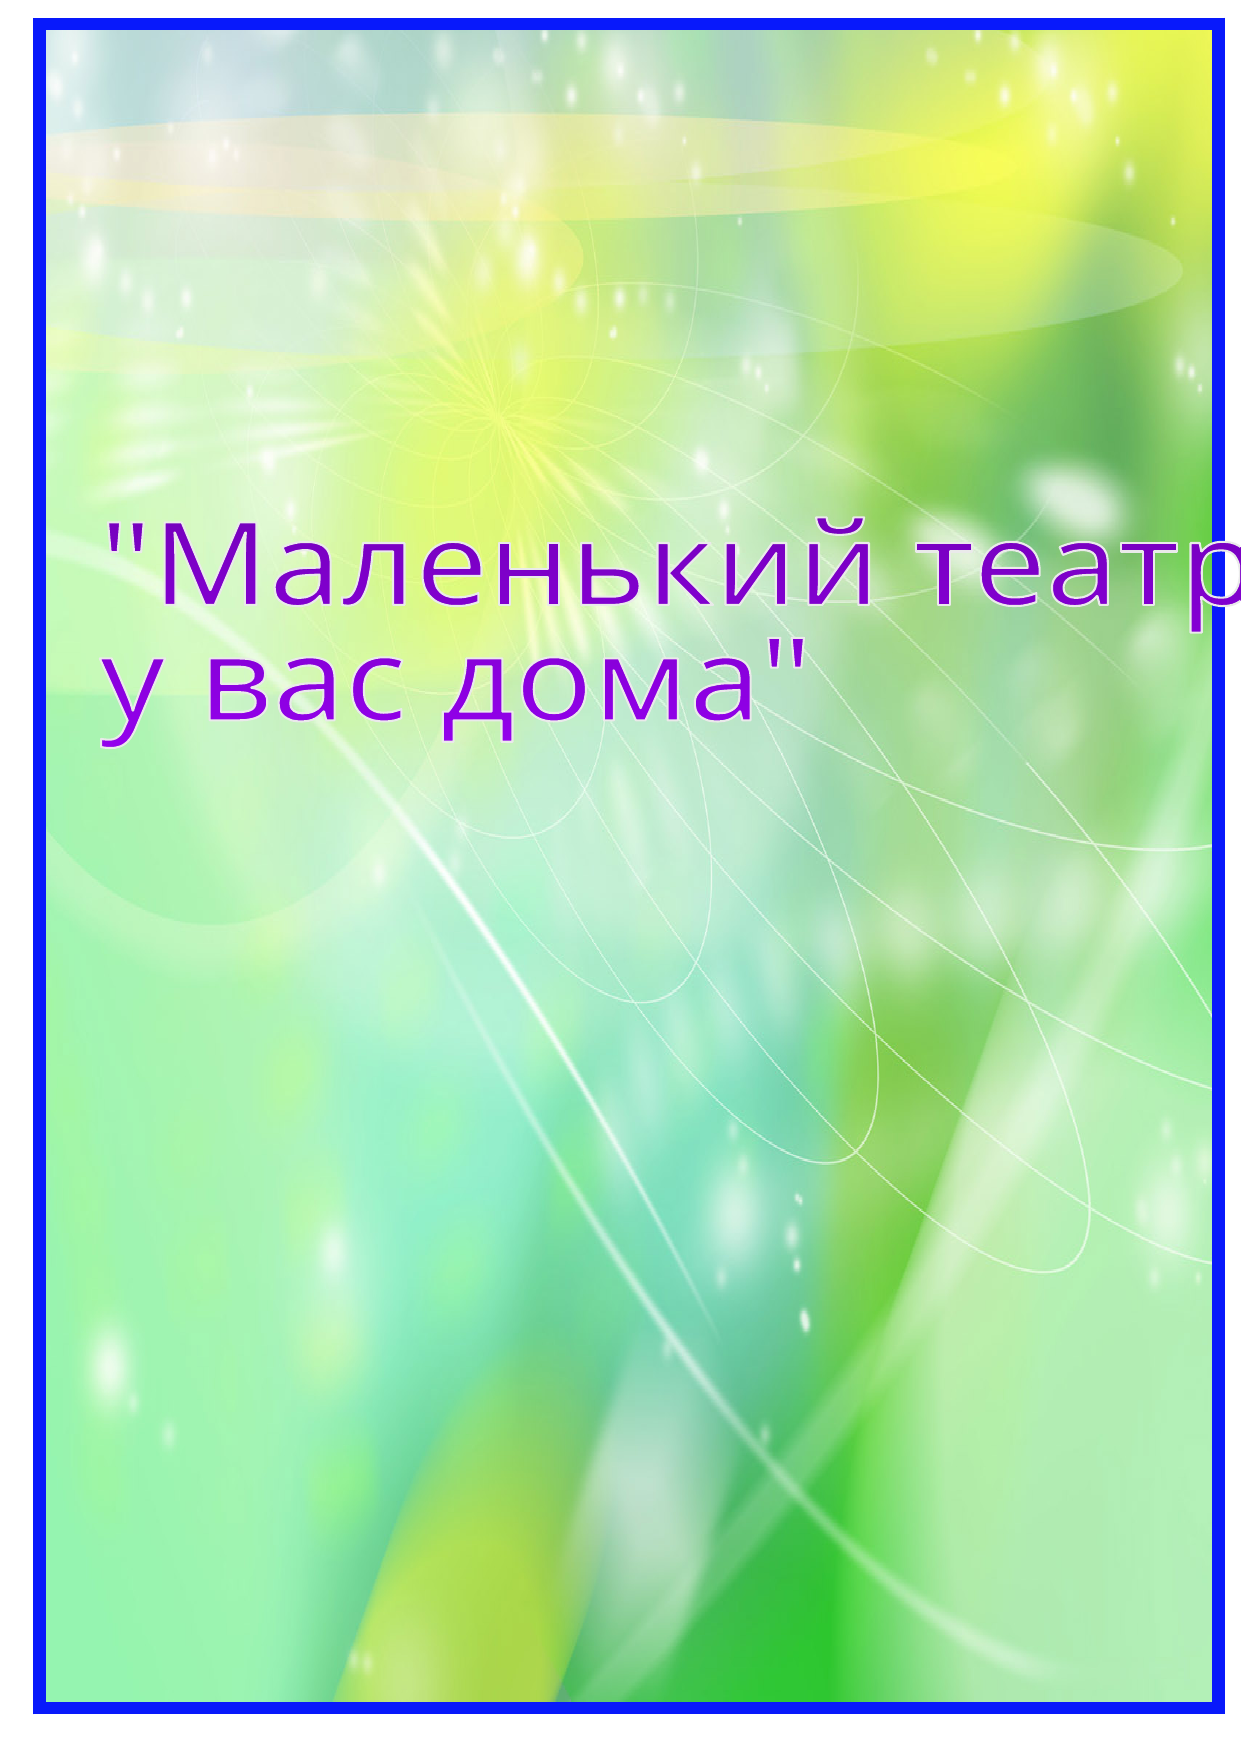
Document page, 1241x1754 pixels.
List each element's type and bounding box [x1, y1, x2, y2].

picture [1203, 554, 1212, 594]
picture [46, 30, 1212, 1702]
